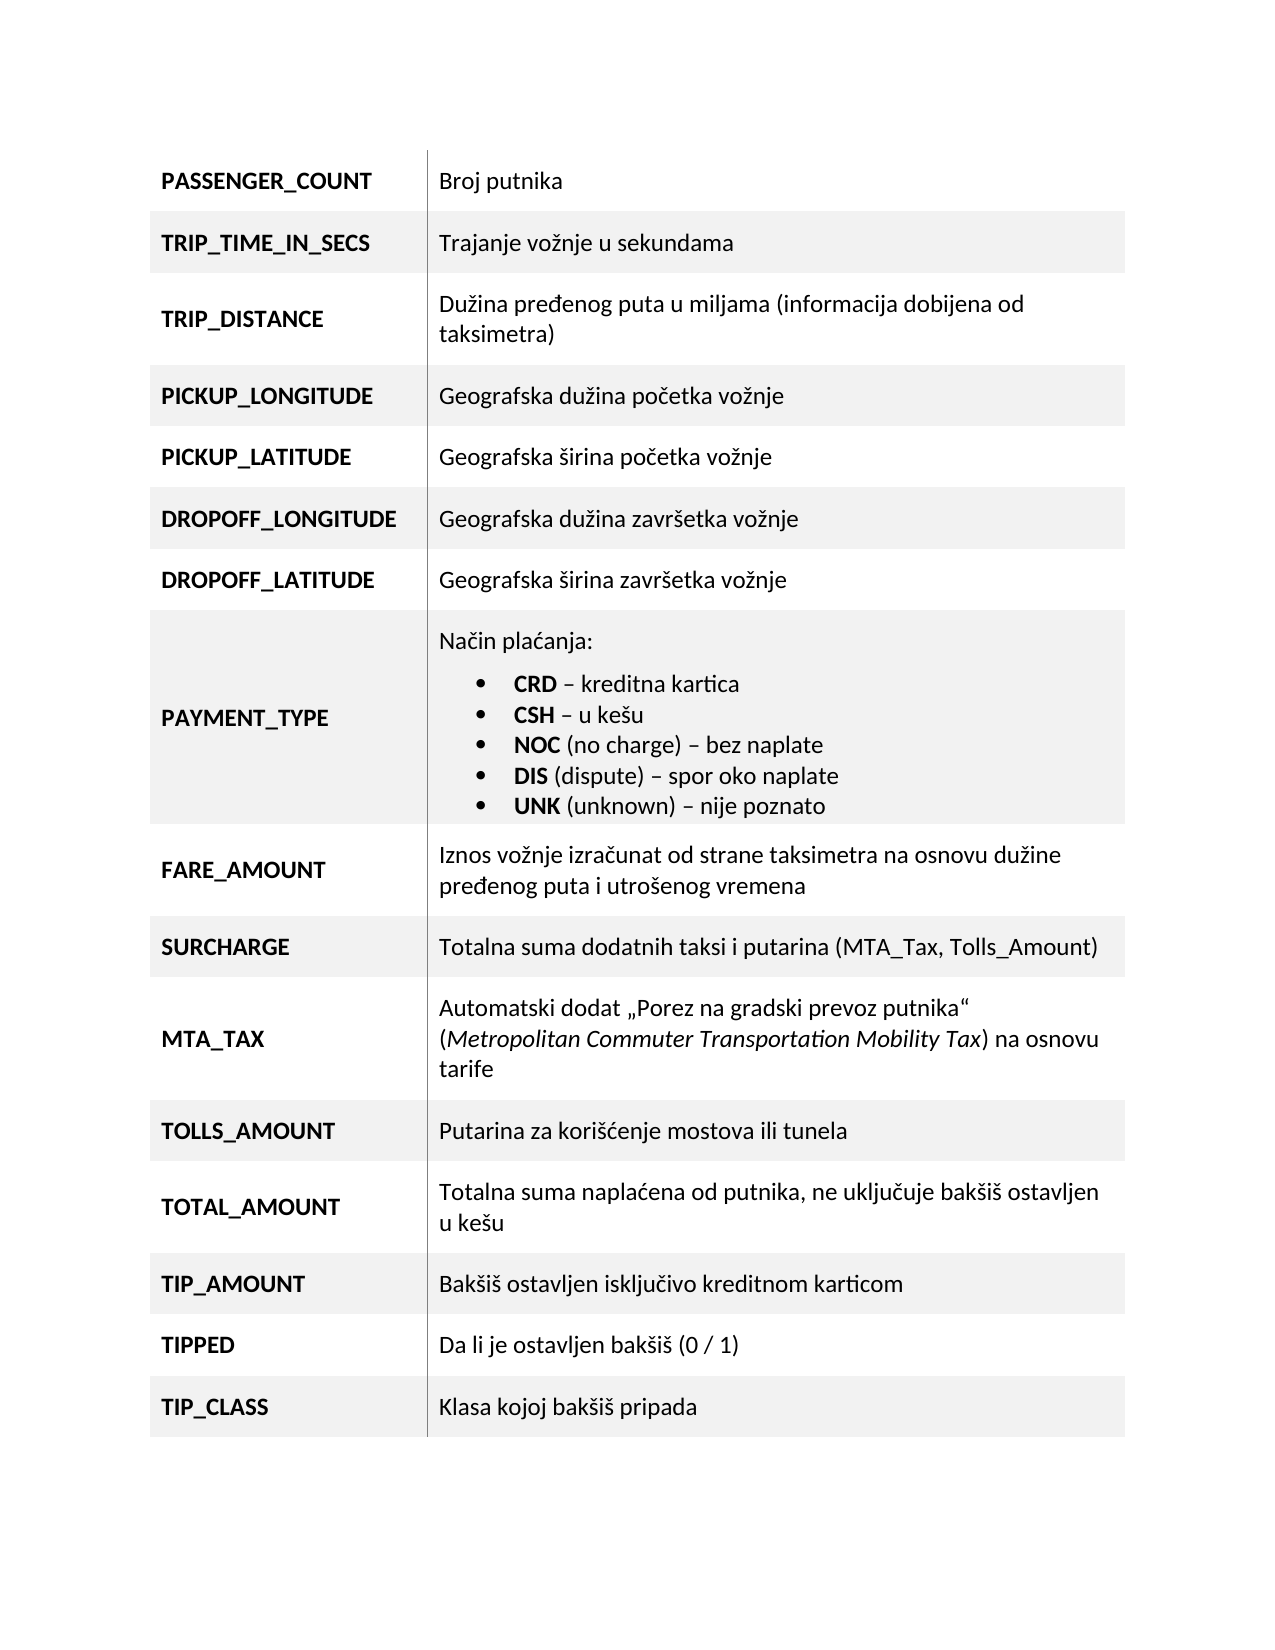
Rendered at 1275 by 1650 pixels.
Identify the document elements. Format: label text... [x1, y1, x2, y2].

table_cell surcharge [150, 916, 427, 977]
table_cell Bakšiš ostavljen isključivo kreditnom karticom [428, 1253, 1125, 1314]
table_cell tipped [150, 1314, 427, 1376]
table_cell Putarina za korišćenje mostova ili tunela [428, 1100, 1125, 1161]
table_cell Automatski dodat „Porez na gradski prevoz putnika“ (Metropolitan Commuter Transportation Mobility Tax) na osnovu tarife [428, 977, 1125, 1099]
table_cell Iznos vožnje izračunat od strane taksimetra na osnovu dužine pređenog puta i utrošenog vremena [428, 824, 1125, 916]
table_cell Geografska širina završetka vožnje [428, 549, 1125, 610]
table_cell total_amount [150, 1161, 427, 1253]
table_cell trip_time_in_secs [150, 211, 427, 273]
table_cell trip_distance [150, 273, 427, 364]
table_cell Dužina pređenog puta u miljama (informacija dobijena od taksimetra) [428, 273, 1125, 364]
table_cell tolls_amount [150, 1100, 427, 1161]
table_cell mta_tax [150, 977, 427, 1099]
table_cell tip_amount [150, 1253, 427, 1314]
table_cell pickup_latitude [150, 426, 427, 487]
table_cell Način plaćanja: CRD – kreditna kartica CSH – u kešu NOC (no charge) – bez naplate DIS (dispute) – spor oko naplate UNK (unknown) – nije poznato [428, 610, 1125, 824]
table_cell passenger_count [150, 150, 427, 211]
table_cell Broj putnika [428, 150, 1125, 211]
table_cell Totalna suma dodatnih taksi i putarina (MTA_Tax, Tolls_Amount) [428, 916, 1125, 977]
table_cell payment_type [150, 610, 427, 824]
table_cell Trajanje vožnje u sekundama [428, 211, 1125, 273]
table_cell Geografska dužina početka vožnje [428, 365, 1125, 426]
table_cell Geografska širina početka vožnje [428, 426, 1125, 487]
table_cell Klasa kojoj bakšiš pripada [428, 1376, 1125, 1437]
table_cell tip_class [150, 1376, 427, 1437]
table_cell Geografska dužina završetka vožnje [428, 487, 1125, 549]
table_cell pickup_longitude [150, 365, 427, 426]
table_cell fare_amount [150, 824, 427, 916]
table_cell Da li je ostavljen bakšiš (0 / 1) [428, 1314, 1125, 1376]
table_cell dropoff_latitude [150, 549, 427, 610]
table_cell Totalna suma naplaćena od putnika, ne uključuje bakšiš ostavljen u kešu [428, 1161, 1125, 1253]
table_cell dropoff_longitude [150, 487, 427, 549]
